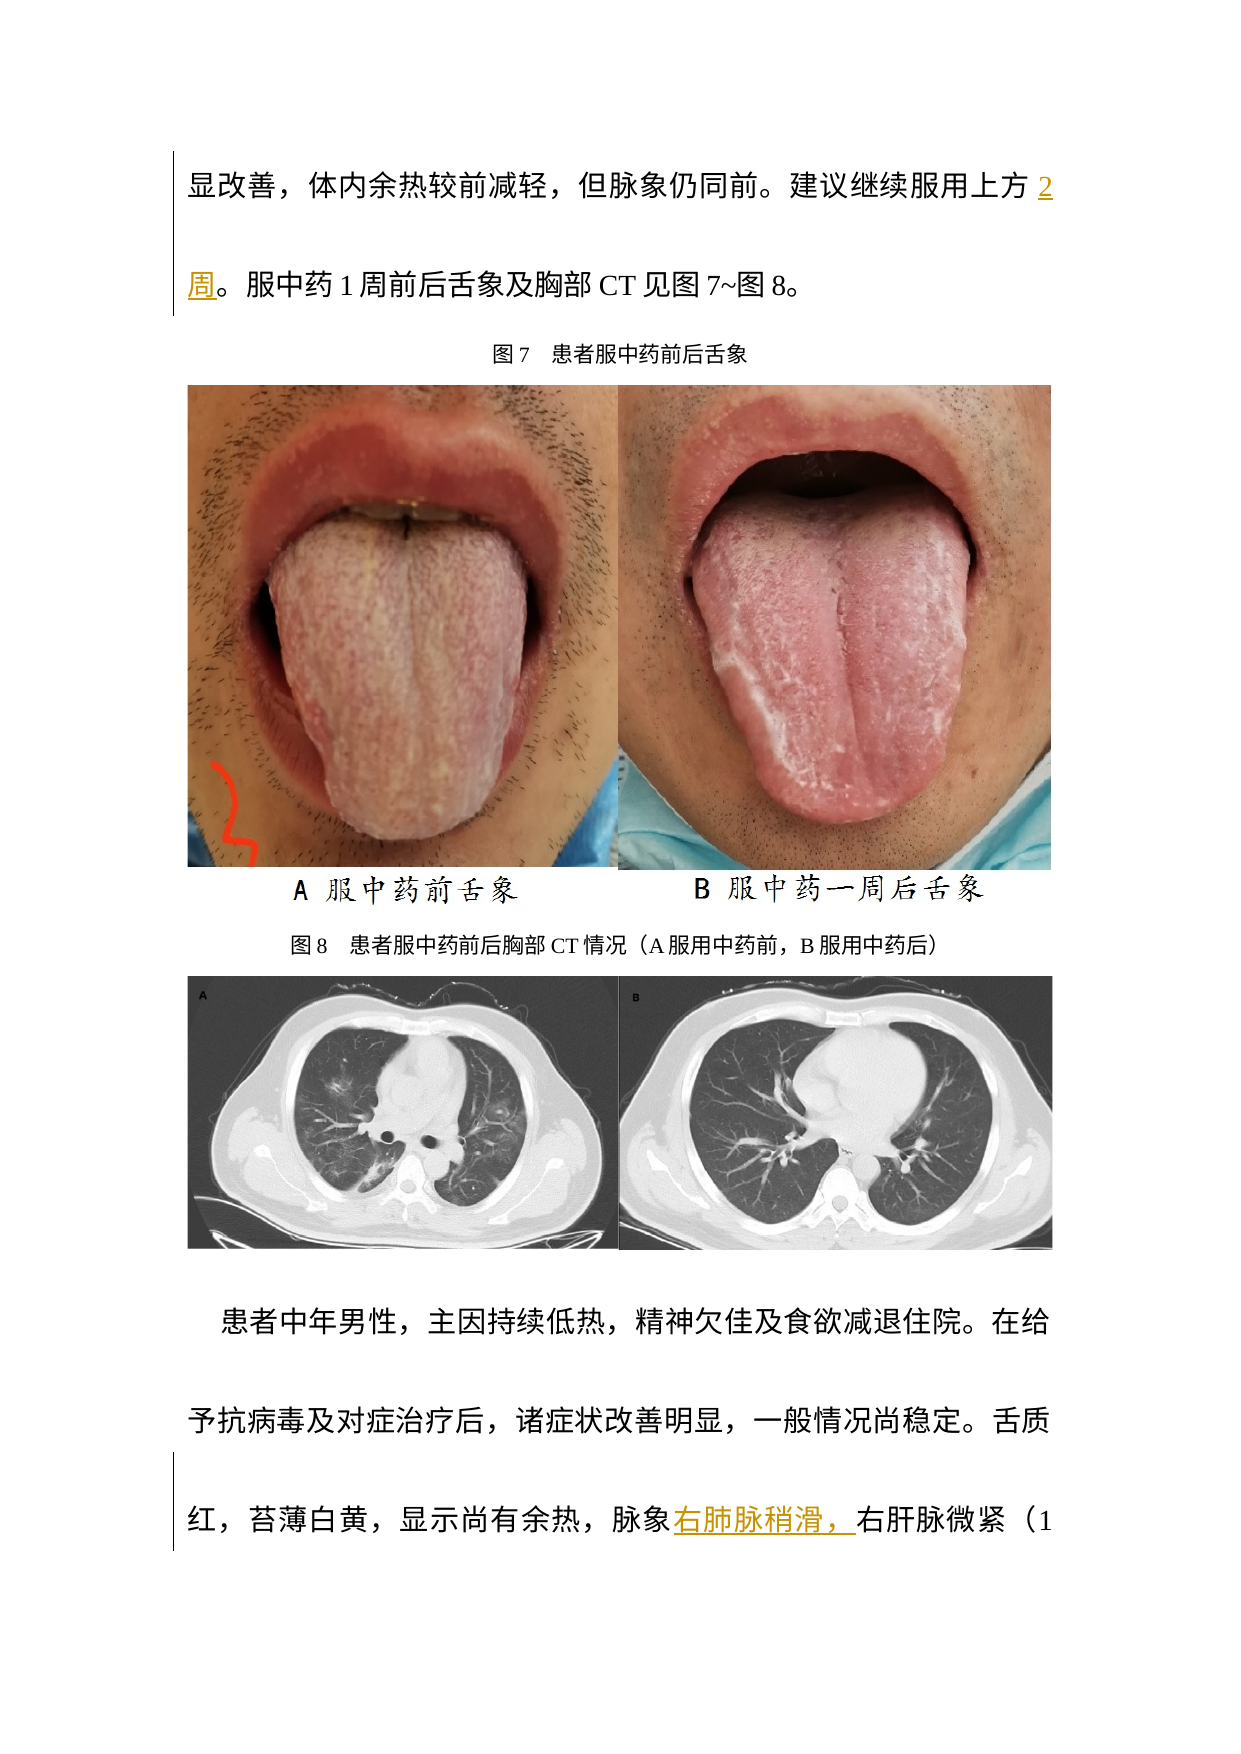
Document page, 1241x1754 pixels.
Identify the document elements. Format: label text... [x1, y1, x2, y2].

picture [187, 976, 1053, 1250]
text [187, 1287, 1053, 1551]
text 图7 患者服中药前后舌象 [187, 337, 1053, 370]
text 图8 患者服中药前后胸部CT情况（A服用中药前，B服用中药后） [187, 927, 1053, 960]
picture [187, 385, 1053, 908]
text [187, 151, 1053, 316]
